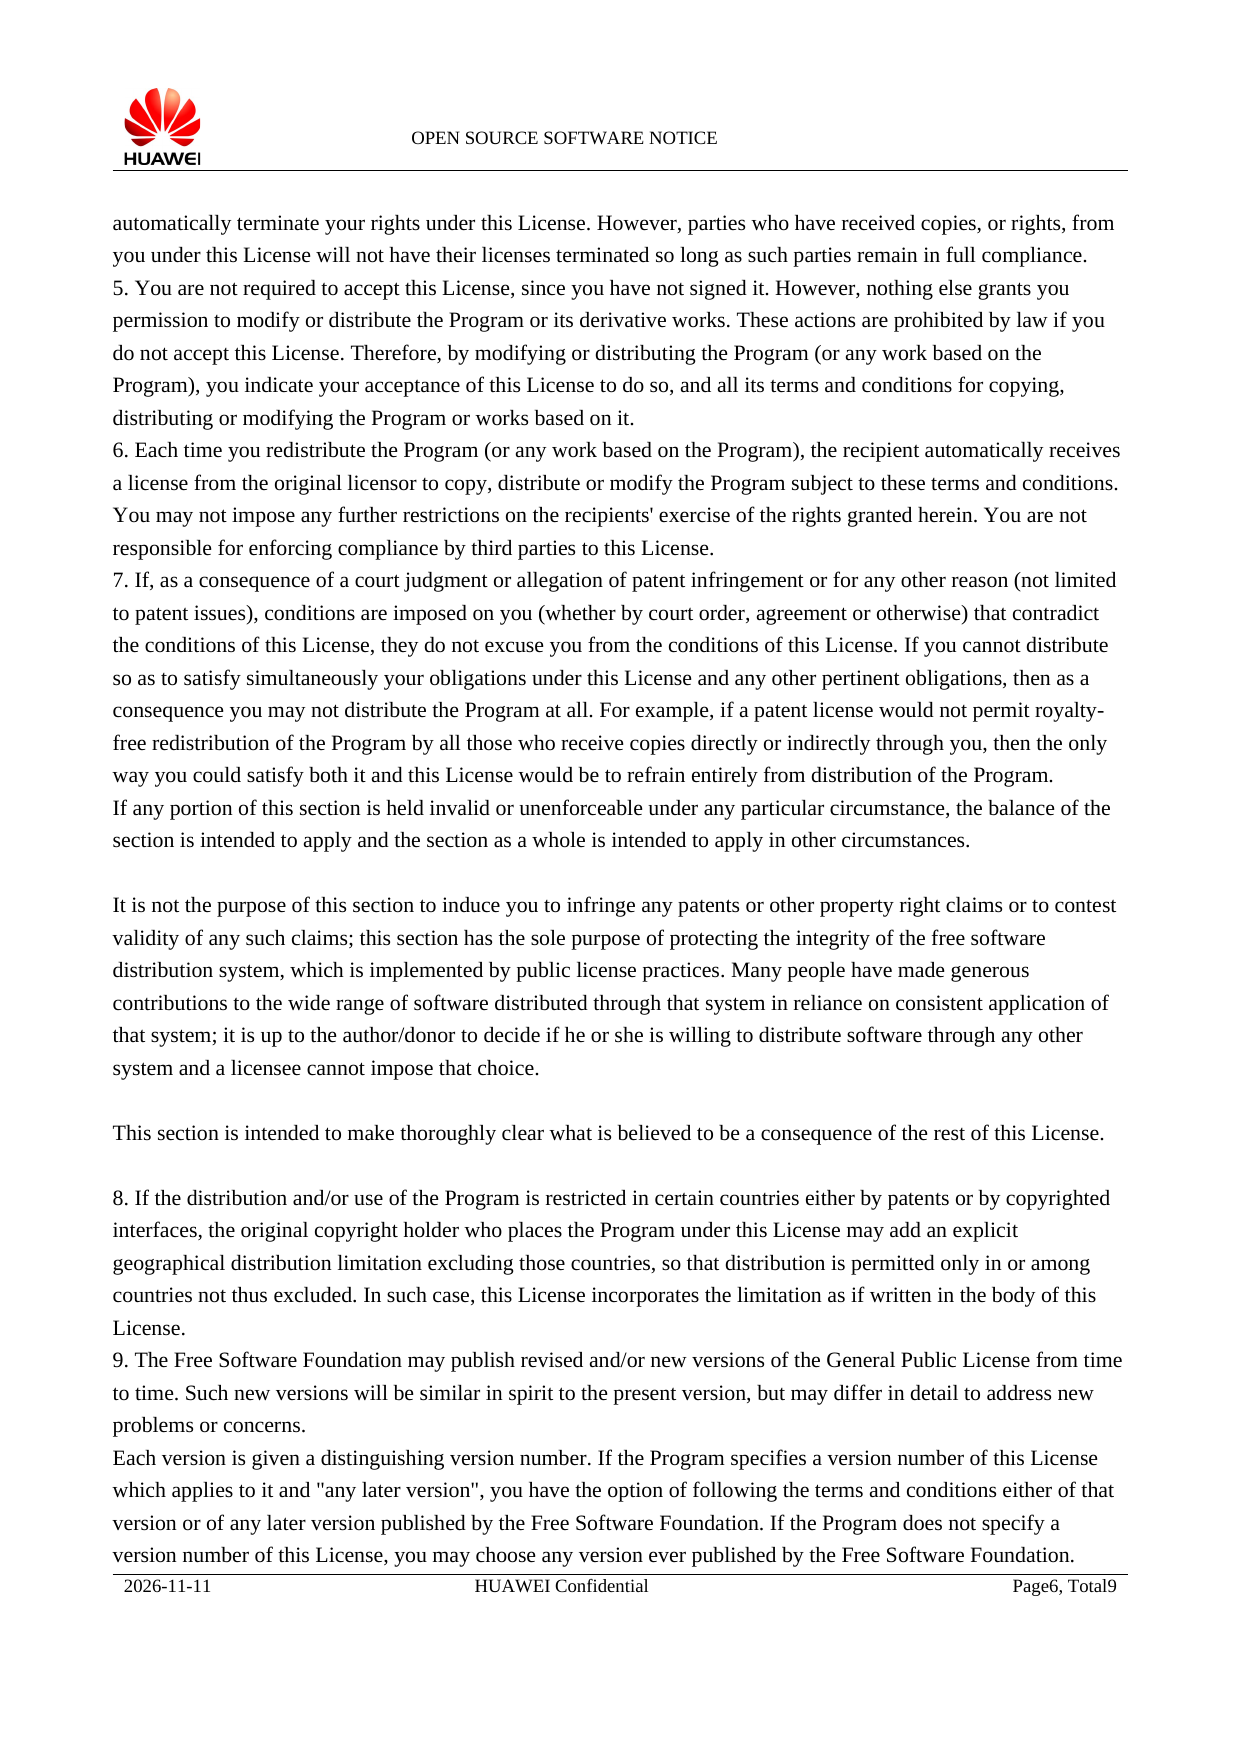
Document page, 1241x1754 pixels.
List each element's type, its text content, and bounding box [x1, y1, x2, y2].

picture [124, 88, 201, 165]
text It is not the purpose of this section to induce you to infringe any patents or other property right claims or to contest validity of any such claims; this section has the sole purpose of protecting the integrity of the free software distribution system, which is implemented by public license practices. Many people have made generous contributions to the wide range of software distributed through that system in reliance on consistent application of that system; it is up to the author/donor to decide if he or she is willing to distribute software through any other system and a licensee cannot impose that choice. [112, 889, 1128, 1084]
text 8. If the distribution and/or use of the Program is restricted in certain countries either by patents or by copyrighted interfaces, the original copyright holder who places the Program under this License may add an explicit geographical distribution limitation excluding those countries, so that distribution is permitted only in or among countries not thus excluded. In such case, this License incorporates the limitation as if written in the body of this License. [112, 1181, 1128, 1344]
text 9. The Free Software Foundation may publish revised and/or new versions of the General Public License from time to time. Such new versions will be similar in spirit to the present version, but may differ in detail to address new problems or concerns. [112, 1344, 1128, 1441]
text 7. If, as a consequence of a court judgment or allegation of patent infringement or for any other reason (not limited to patent issues), conditions are imposed on you (whether by court order, agreement or otherwise) that contradict the conditions of this License, they do not excuse you from the conditions of this License. If you cannot distribute so as to satisfy simultaneously your obligations under this License and any other pertinent obligations, then as a consequence you may not distribute the Program at all. For example, if a patent license would not permit royalty-free redistribution of the Program by all those who receive copies directly or indirectly through you, then the only way you could satisfy both it and this License would be to refrain entirely from distribution of the Program. [112, 564, 1128, 791]
text Each version is given a distinguishing version number. If the Program specifies a version number of this License which applies to it and "any later version", you have the option of following the terms and conditions either of that version or of any later version published by the Free Software Foundation. If the Program does not specify a version number of this License, you may choose any version ever published by the Free Software Foundation. [112, 1441, 1128, 1571]
text 6. Each time you redistribute the Program (or any work based on the Program), the recipient automatically receives a license from the original licensor to copy, distribute or modify the Program subject to these terms and conditions. You may not impose any further restrictions on the recipients' exercise of the rights granted herein. You are not responsible for enforcing compliance by third parties to this License. [112, 434, 1128, 564]
text If any portion of this section is held invalid or unenforceable under any particular circumstance, the balance of the section is intended to apply and the section as a whole is intended to apply in other circumstances. [112, 791, 1128, 856]
text This section is intended to make thoroughly clear what is believed to be a consequence of the rest of this License. [112, 1116, 1128, 1149]
text 5. You are not required to accept this License, since you have not signed it. However, nothing else grants you permission to modify or distribute the Program or its derivative works. These actions are prohibited by law if you do not accept this License. Therefore, by modifying or distributing the Program (or any work based on the Program), you indicate your acceptance of this License to do so, and all its terms and conditions for copying, distributing or modifying the Program or works based on it. [112, 271, 1128, 434]
